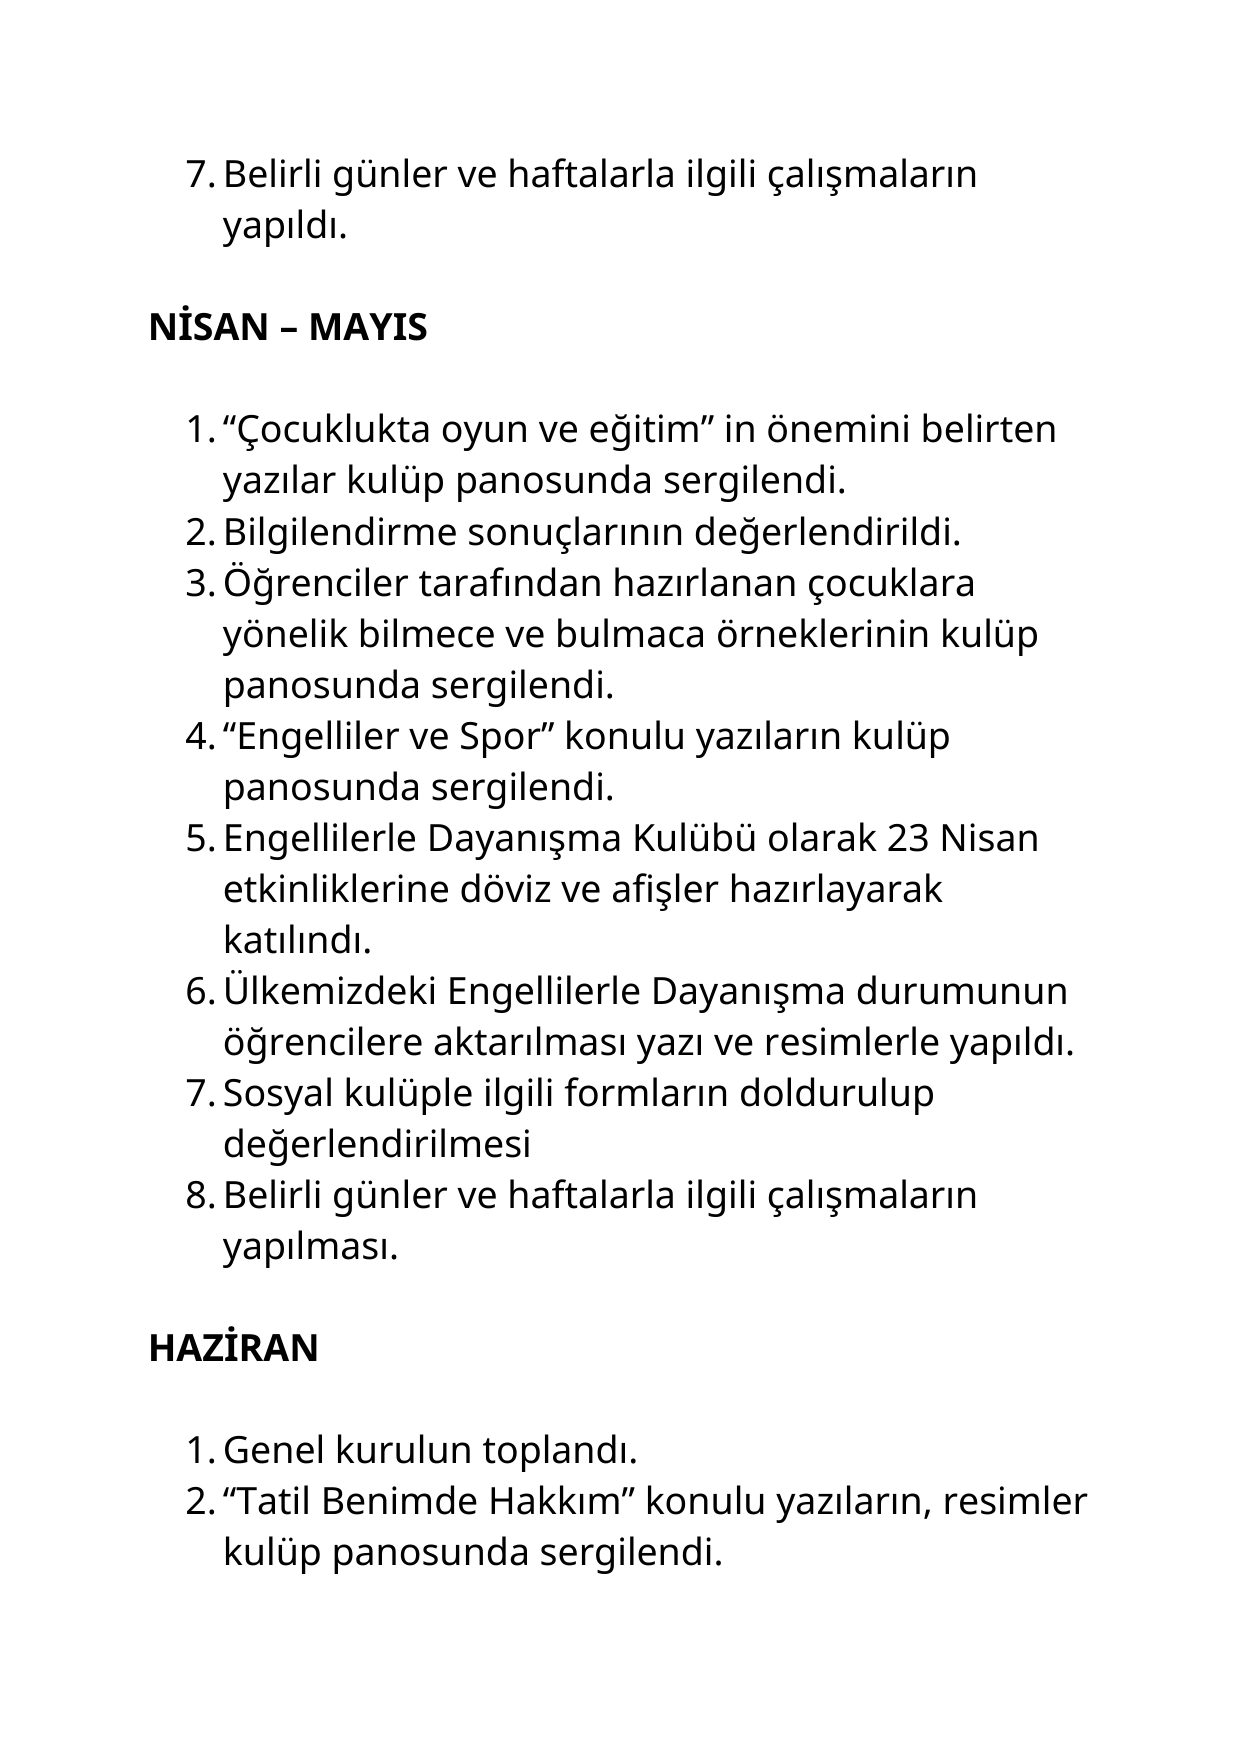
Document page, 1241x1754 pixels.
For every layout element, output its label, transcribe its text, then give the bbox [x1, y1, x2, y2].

list Engellilerle Dayanışma Kulübü olarak 23 Nisan etkinliklerine döviz ve afişler hazırlayarak katılındı. [185, 811, 1093, 964]
list Genel kurulun toplandı. [185, 1424, 1093, 1475]
list Belirli günler ve haftalarla ilgili çalışmaların yapılması. [185, 1168, 1093, 1271]
list Öğrenciler tarafından hazırlanan çocuklara yönelik bilmece ve bulmaca örneklerinin kulüp panosunda sergilendi. [185, 556, 1093, 709]
list “Tatil Benimde Hakkım” konulu yazıların, resimler kulüp panosunda sergilendi. [185, 1475, 1093, 1577]
list Bilgilendirme sonuçlarının değerlendirildi. [185, 505, 1093, 556]
list “Engelliler ve Spor” konulu yazıların kulüp panosunda sergilendi. [185, 709, 1093, 811]
list Sosyal kulüple ilgili formların doldurulup değerlendirilmesi [185, 1066, 1093, 1168]
list Ülkemizdeki Engellilerle Dayanışma durumunun öğrencilere aktarılması yazı ve resimlerle yapıldı. [185, 964, 1093, 1066]
text NİSAN – MAYIS [148, 301, 1093, 352]
text HAZİRAN [148, 1322, 1093, 1373]
list Belirli günler ve haftalarla ilgili çalışmaların yapıldı. [185, 148, 1093, 250]
list “Çocuklukta oyun ve eğitim” in önemini belirten yazılar kulüp panosunda sergilendi. [185, 403, 1093, 505]
